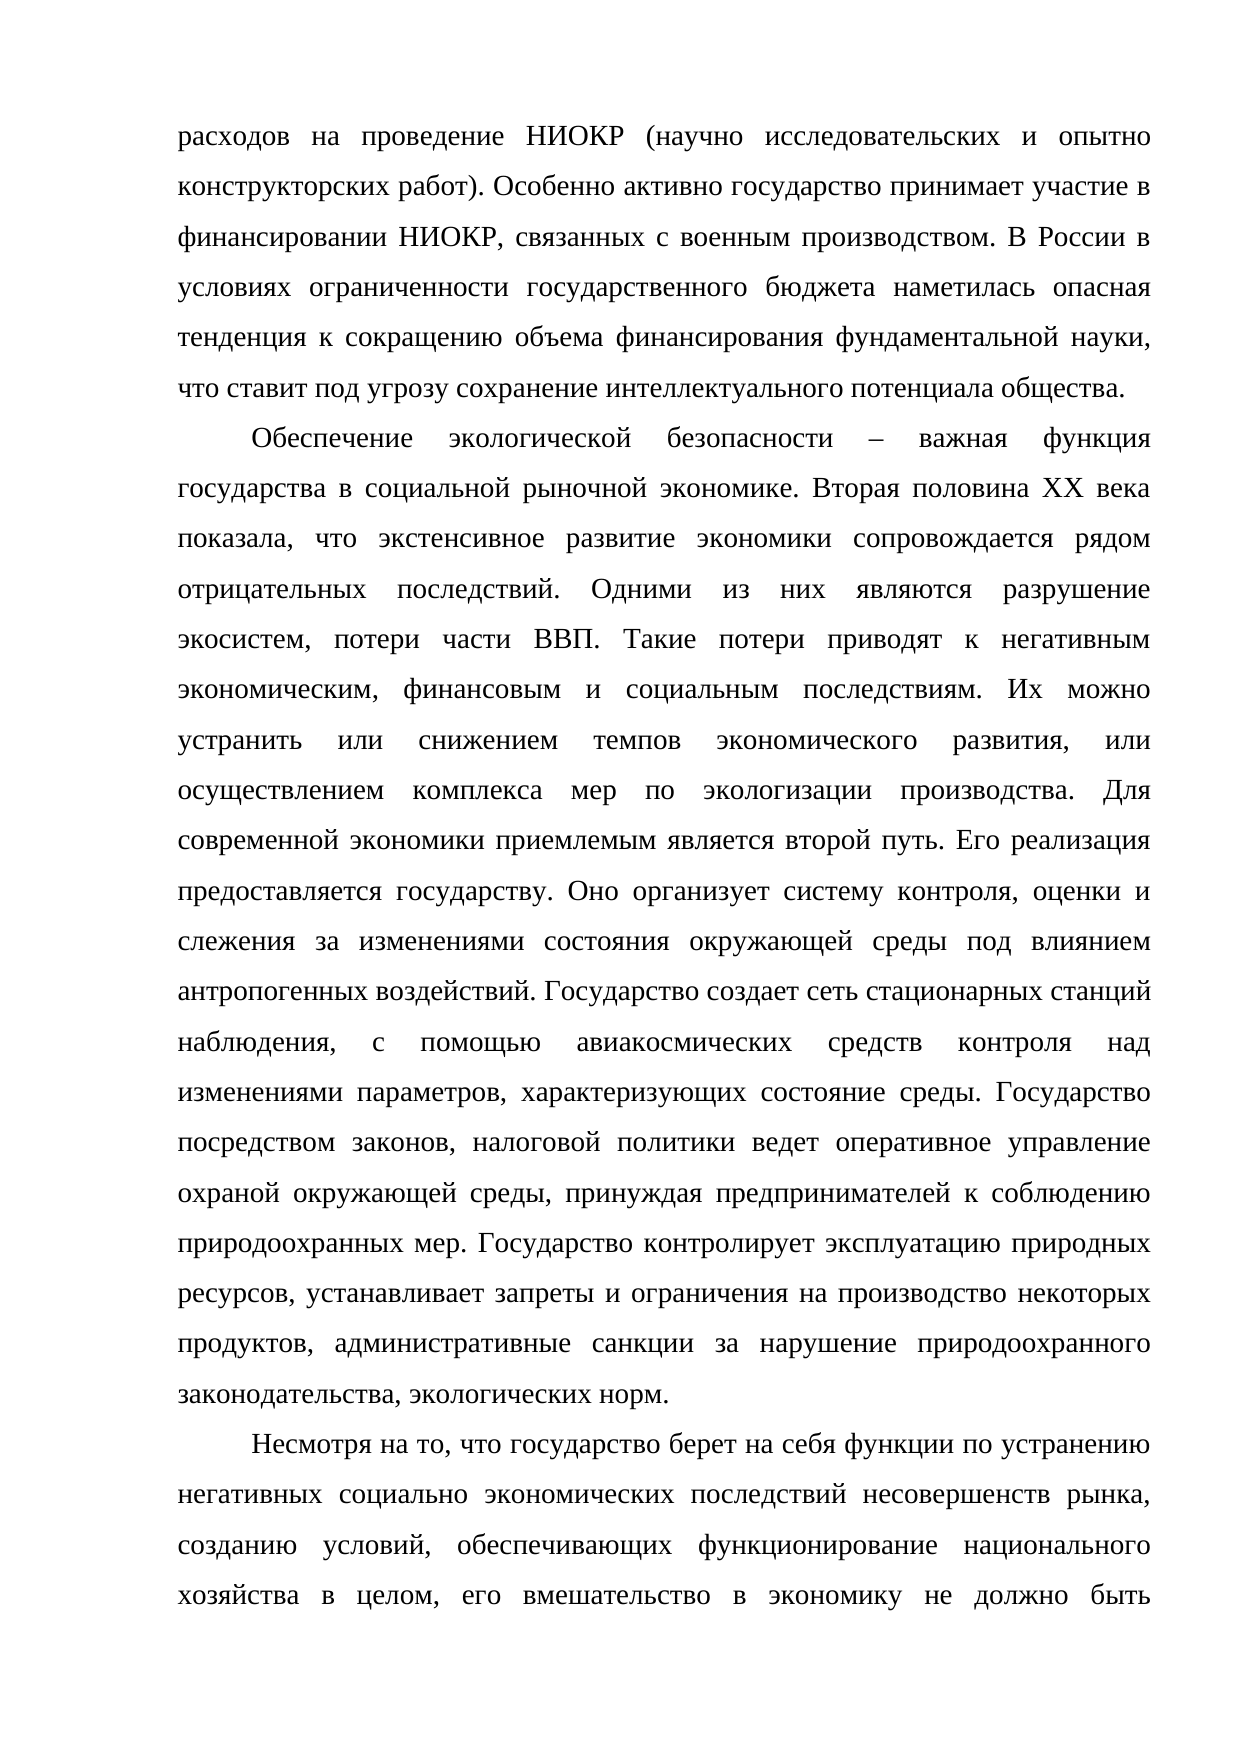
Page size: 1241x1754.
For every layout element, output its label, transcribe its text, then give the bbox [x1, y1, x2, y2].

text Обеспечение экологической безопасности – важная функция государства в социальной рыночной экономике. Вторая половина XX века показала, что экстенсивное развитие экономики сопровождается рядом отрицательных последствий. Одними из них являются разрушение экосистем, потери части ВВП. Такие потери приводят к негативным экономическим, финансовым и социальным последствиям. Их можно устранить или снижением темпов экономического развития, или осуществлением комплекса мер по экологизации производства. Для современной экономики приемлемым является второй путь. Его реализация предоставляется государству. Оно организует систему контроля, оценки и слежения за изменениями состояния окружающей среды под влиянием антропогенных воздействий. Государство создает сеть стационарных станций наблюдения, с помощью авиакосмических средств контроля над изменениями параметров, характеризующих состояние среды. Государство посредством законов, налоговой политики ведет оперативное управление охраной окружающей среды, принуждая предпринимателей к соблюдению природоохранных мер. Государство контролирует эксплуатацию природных ресурсов, устанавливает запреты и ограничения на производство некоторых продуктов, административные санкции за нарушение природоохранного законодательства, экологических норм. [177, 420, 1152, 1409]
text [177, 1426, 1152, 1611]
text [177, 118, 1152, 403]
